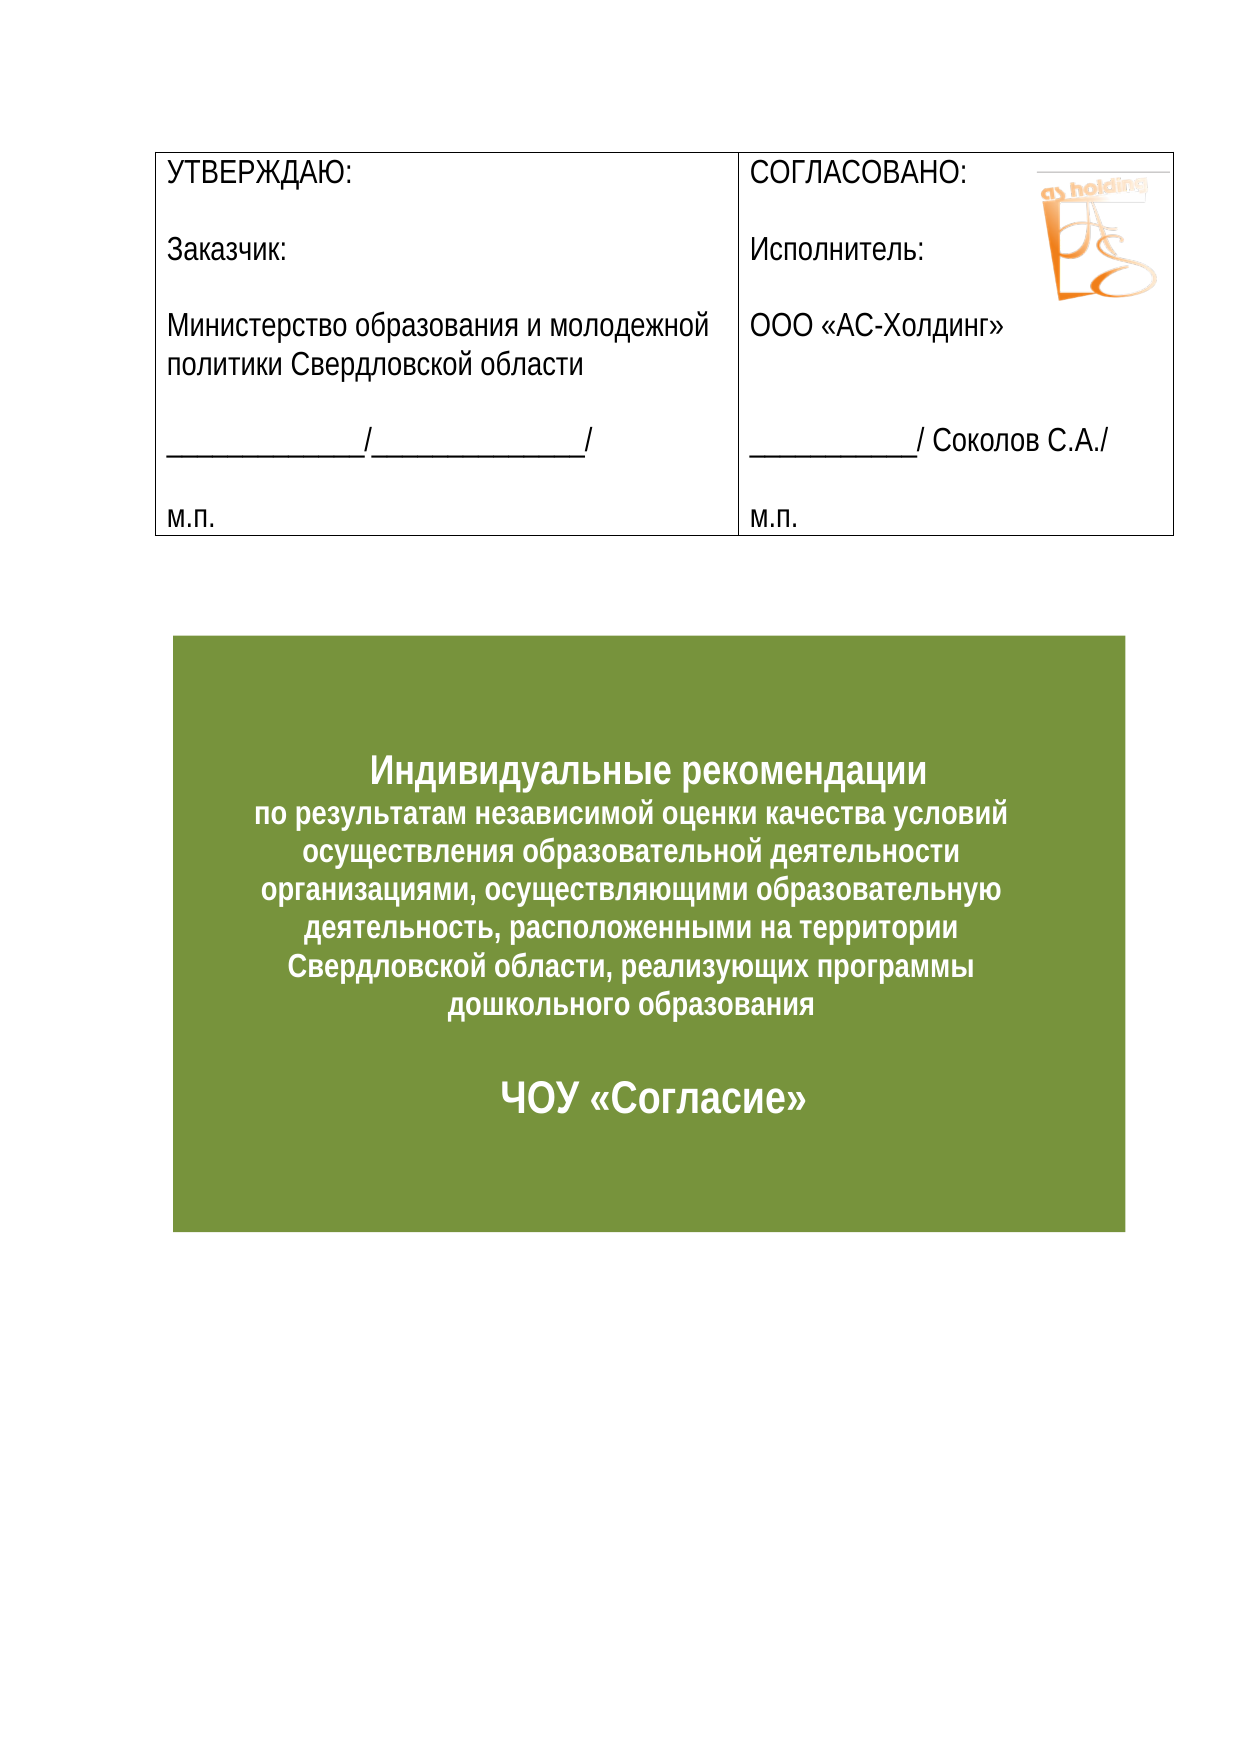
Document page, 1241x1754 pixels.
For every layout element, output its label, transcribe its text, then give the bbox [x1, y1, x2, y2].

picture [1035, 171, 1170, 306]
table_header УТВЕРЖДАЮ: Заказчик: Министерство образования и молодежной политики Свердловской области _____________/______________/ м.п. [156, 153, 738, 535]
table_header СОГЛАСОВАНО: Исполнитель: ООО «АС-Холдинг» ___________/ Соколов С.А./ м.п. [739, 153, 1173, 535]
